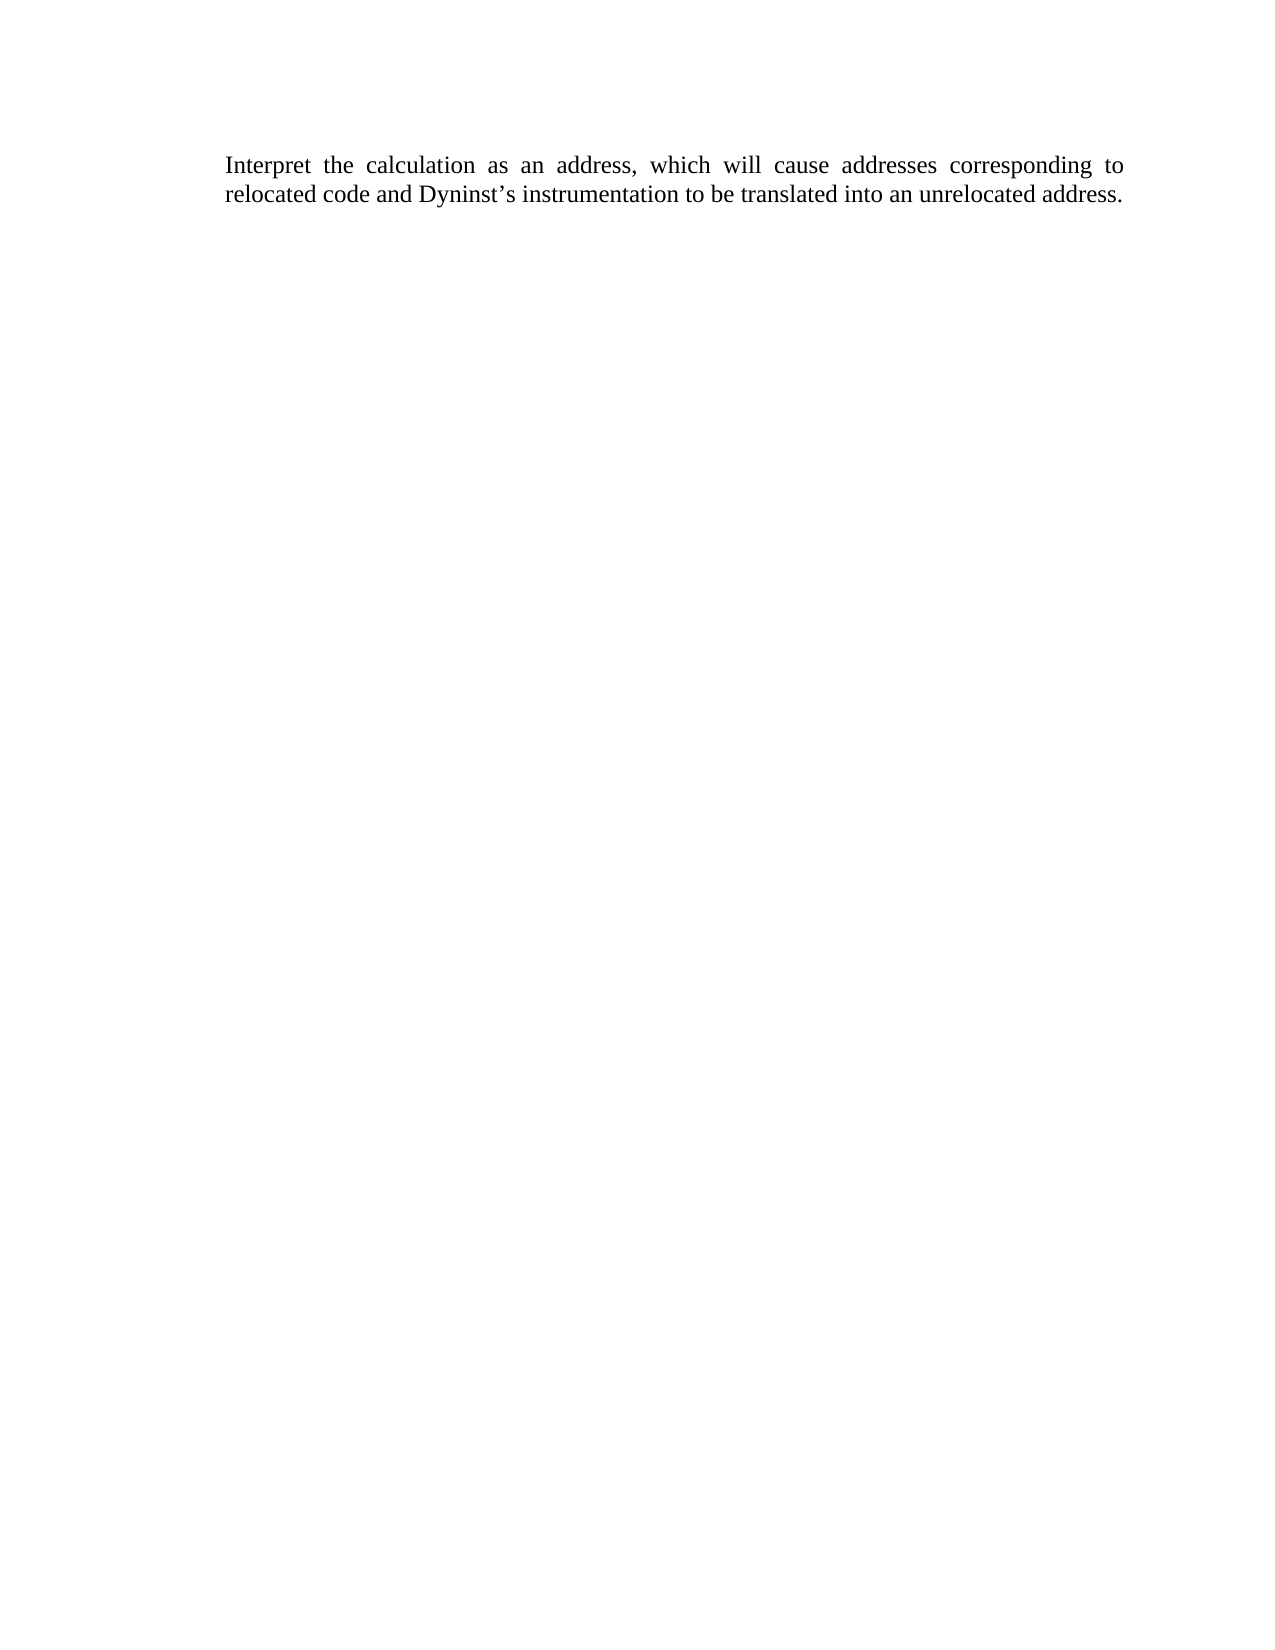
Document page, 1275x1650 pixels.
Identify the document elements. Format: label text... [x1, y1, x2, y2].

text Interpret the calculation as an address, which will cause addresses corresponding to relocated code and Dyninst’s instrumentation to be translated into an unrelocated address. [225, 150, 1125, 207]
